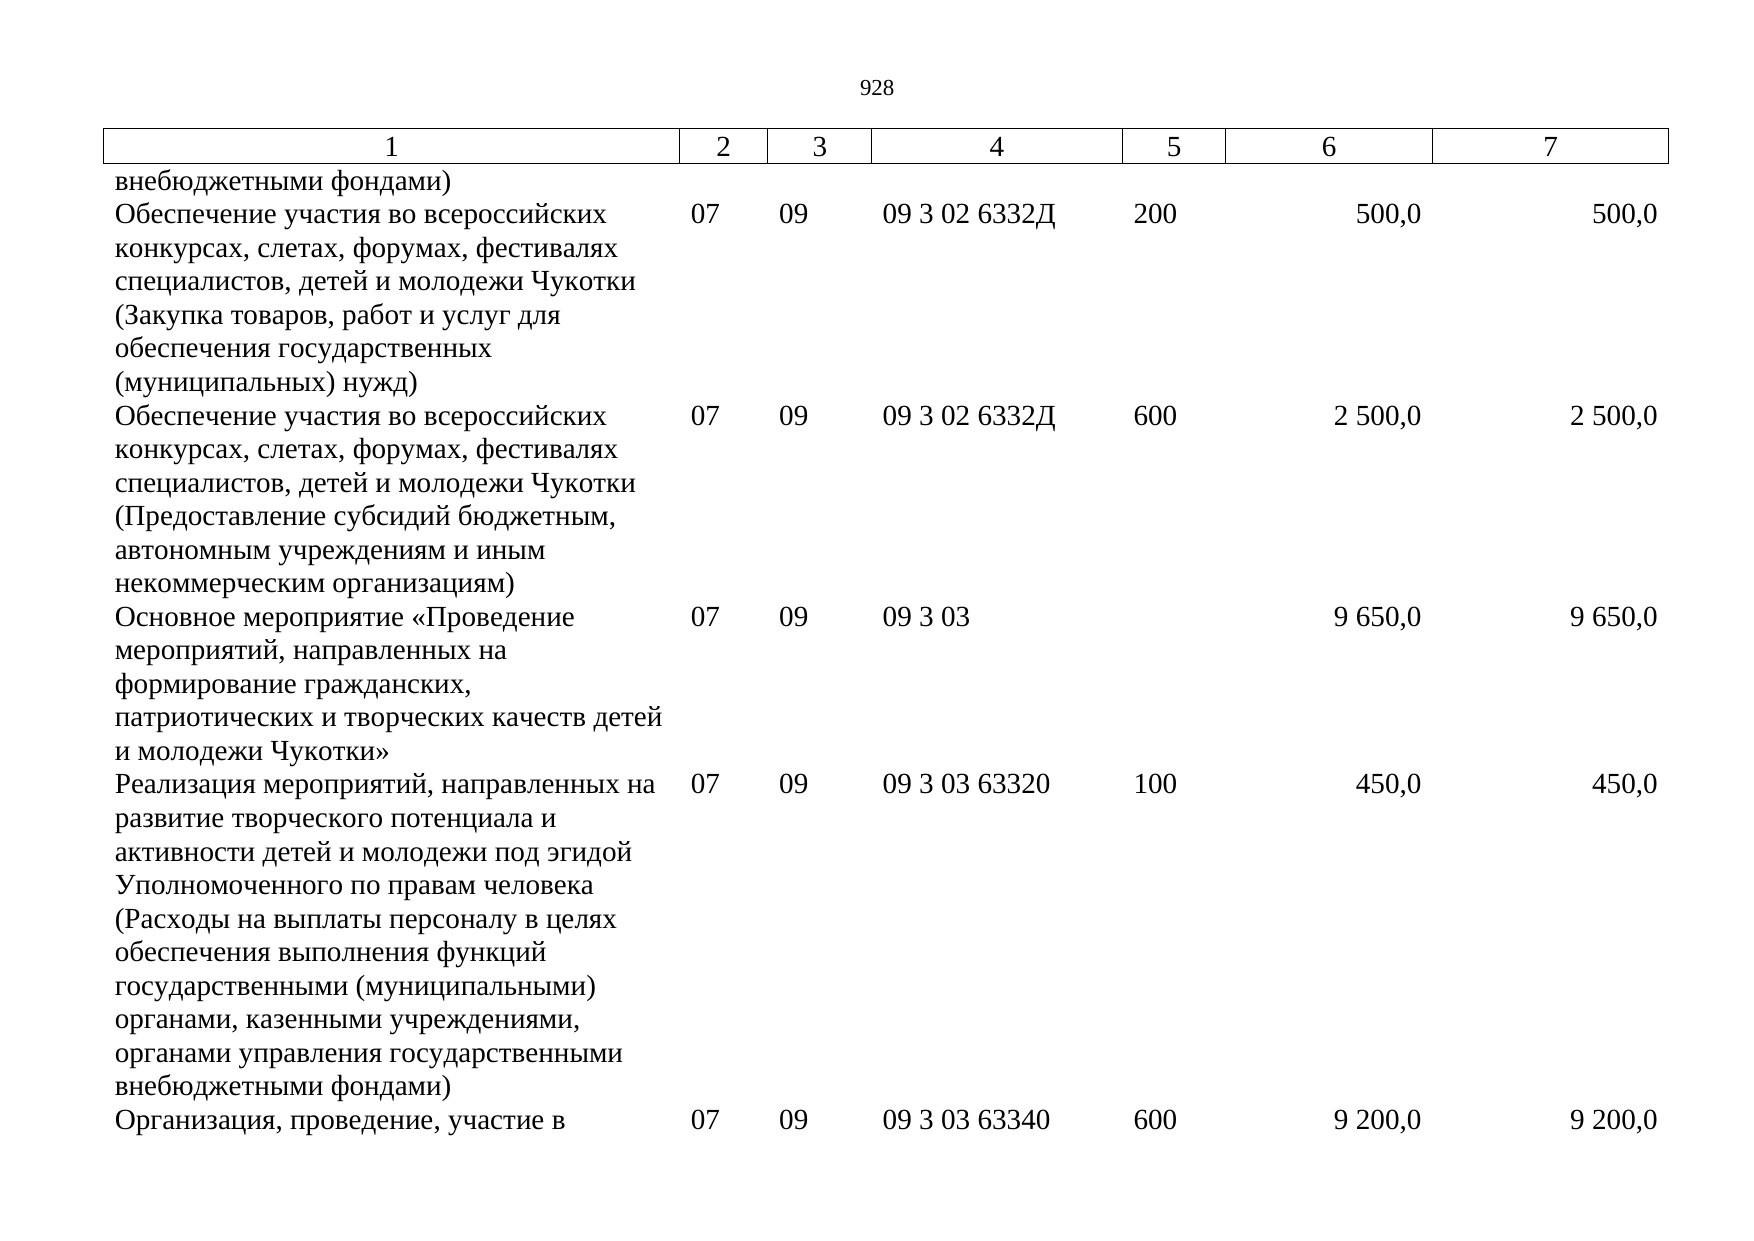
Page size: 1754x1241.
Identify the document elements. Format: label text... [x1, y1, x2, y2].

table_header 2 [680, 129, 767, 163]
table_header 7 [1433, 129, 1668, 163]
table_header 1 [104, 129, 679, 163]
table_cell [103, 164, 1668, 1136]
table_header 3 [768, 129, 871, 163]
table_header 5 [1123, 129, 1225, 163]
table_header 6 [1226, 129, 1432, 163]
table_header 4 [872, 129, 1122, 163]
